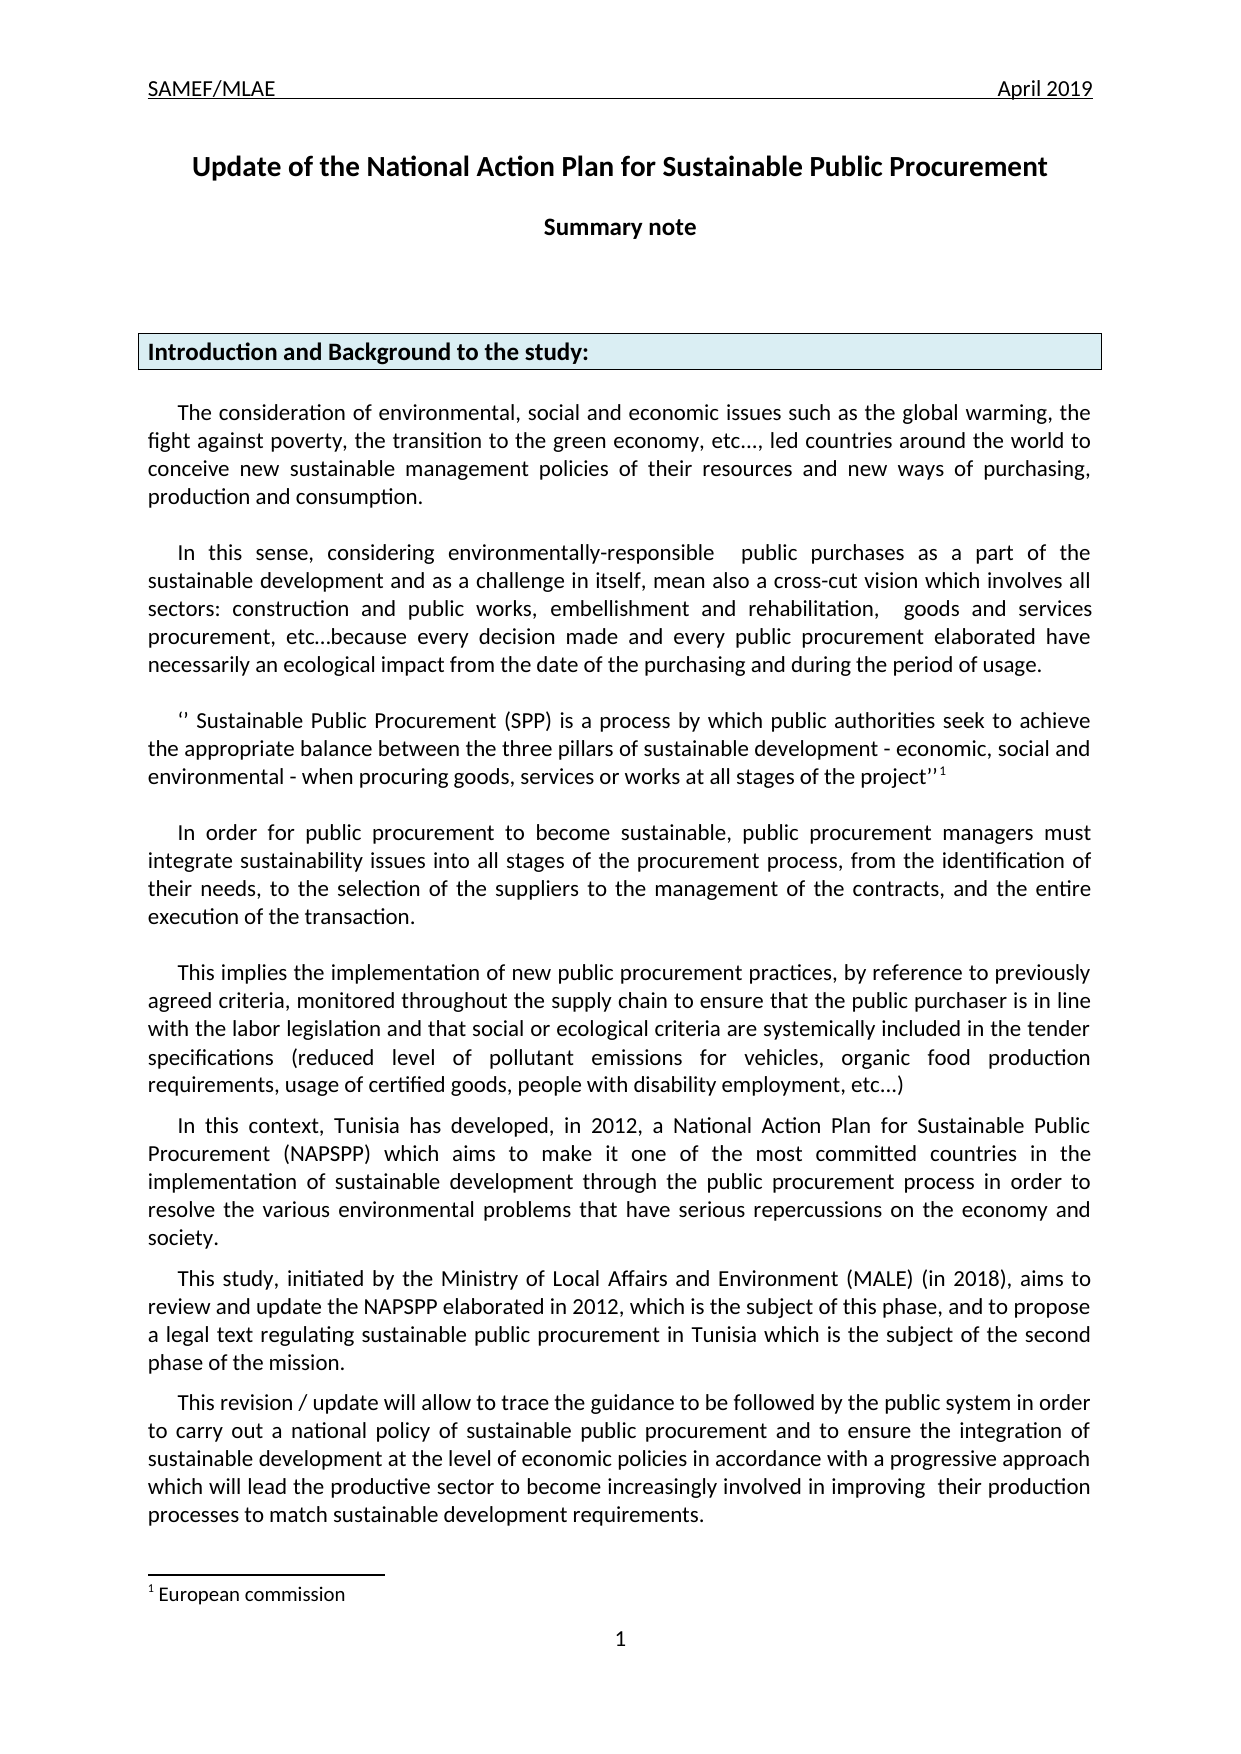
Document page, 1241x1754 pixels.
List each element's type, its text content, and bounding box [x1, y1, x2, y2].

text This revision / update will allow to trace the guidance to be followed by the public system in order to carry out a national policy of sustainable public procurement and to ensure the integration of sustainable development at the level of economic policies in accordance with a progressive approach which will lead the productive sector to become increasingly involved in improving their production processes to match sustainable development requirements. [148, 1388, 1093, 1528]
text In order for public procurement to become sustainable, public procurement managers must integrate sustainability issues into all stages of the procurement process, from the identification of their needs, to the selection of the suppliers to the management of the contracts, and the entire execution of the transaction. [148, 818, 1093, 931]
text Update of the National Action Plan for Sustainable Public Procurement [148, 148, 1093, 183]
text Summary note [148, 211, 1093, 242]
text The consideration of environmental, social and economic issues such as the global warming, the fight against poverty, the transition to the green economy, etc..., led countries around the world to conceive new sustainable management policies of their resources and new ways of purchasing, production and consumption. [148, 398, 1093, 510]
text Introduction and Background to the study: [139, 334, 1101, 369]
text ‘’ Sustainable Public Procurement (SPP) is a process by which public authorities seek to achieve the appropriate balance between the three pillars of sustainable development - economic, social and environmental - when procuring goods, services or works at all stages of the project’’ [148, 706, 1093, 790]
text In this sense, considering environmentally-responsible public purchases as a part of the sustainable development and as a challenge in itself, mean also a cross-cut vision which involves all sectors: construction and public works, embellishment and rehabilitation, goods and services procurement, etc…because every decision made and every public procurement elaborated have necessarily an ecological impact from the date of the purchasing and during the period of usage. [148, 538, 1093, 678]
text In this context, Tunisia has developed, in 2012, a National Action Plan for Sustainable Public Procurement (NAPSPP) which aims to make it one of the most committed countries in the implementation of sustainable development through the public procurement process in order to resolve the various environmental problems that have serious repercussions on the economy and society. [148, 1111, 1093, 1251]
text This study, initiated by the Ministry of Local Affairs and Environment (MALE) (in 2018), aims to review and update the NAPSPP elaborated in 2012, which is the subject of this phase, and to propose a legal text regulating sustainable public procurement in Tunisia which is the subject of the second phase of the mission. [148, 1264, 1093, 1376]
text This implies the implementation of new public procurement practices, by reference to previously agreed criteria, monitored throughout the supply chain to ensure that the public purchaser is in line with the labor legislation and that social or ecological criteria are systemically included in the tender specifications (reduced level of pollutant emissions for vehicles, organic food production requirements, usage of certified goods, people with disability employment, etc...) [148, 958, 1093, 1099]
